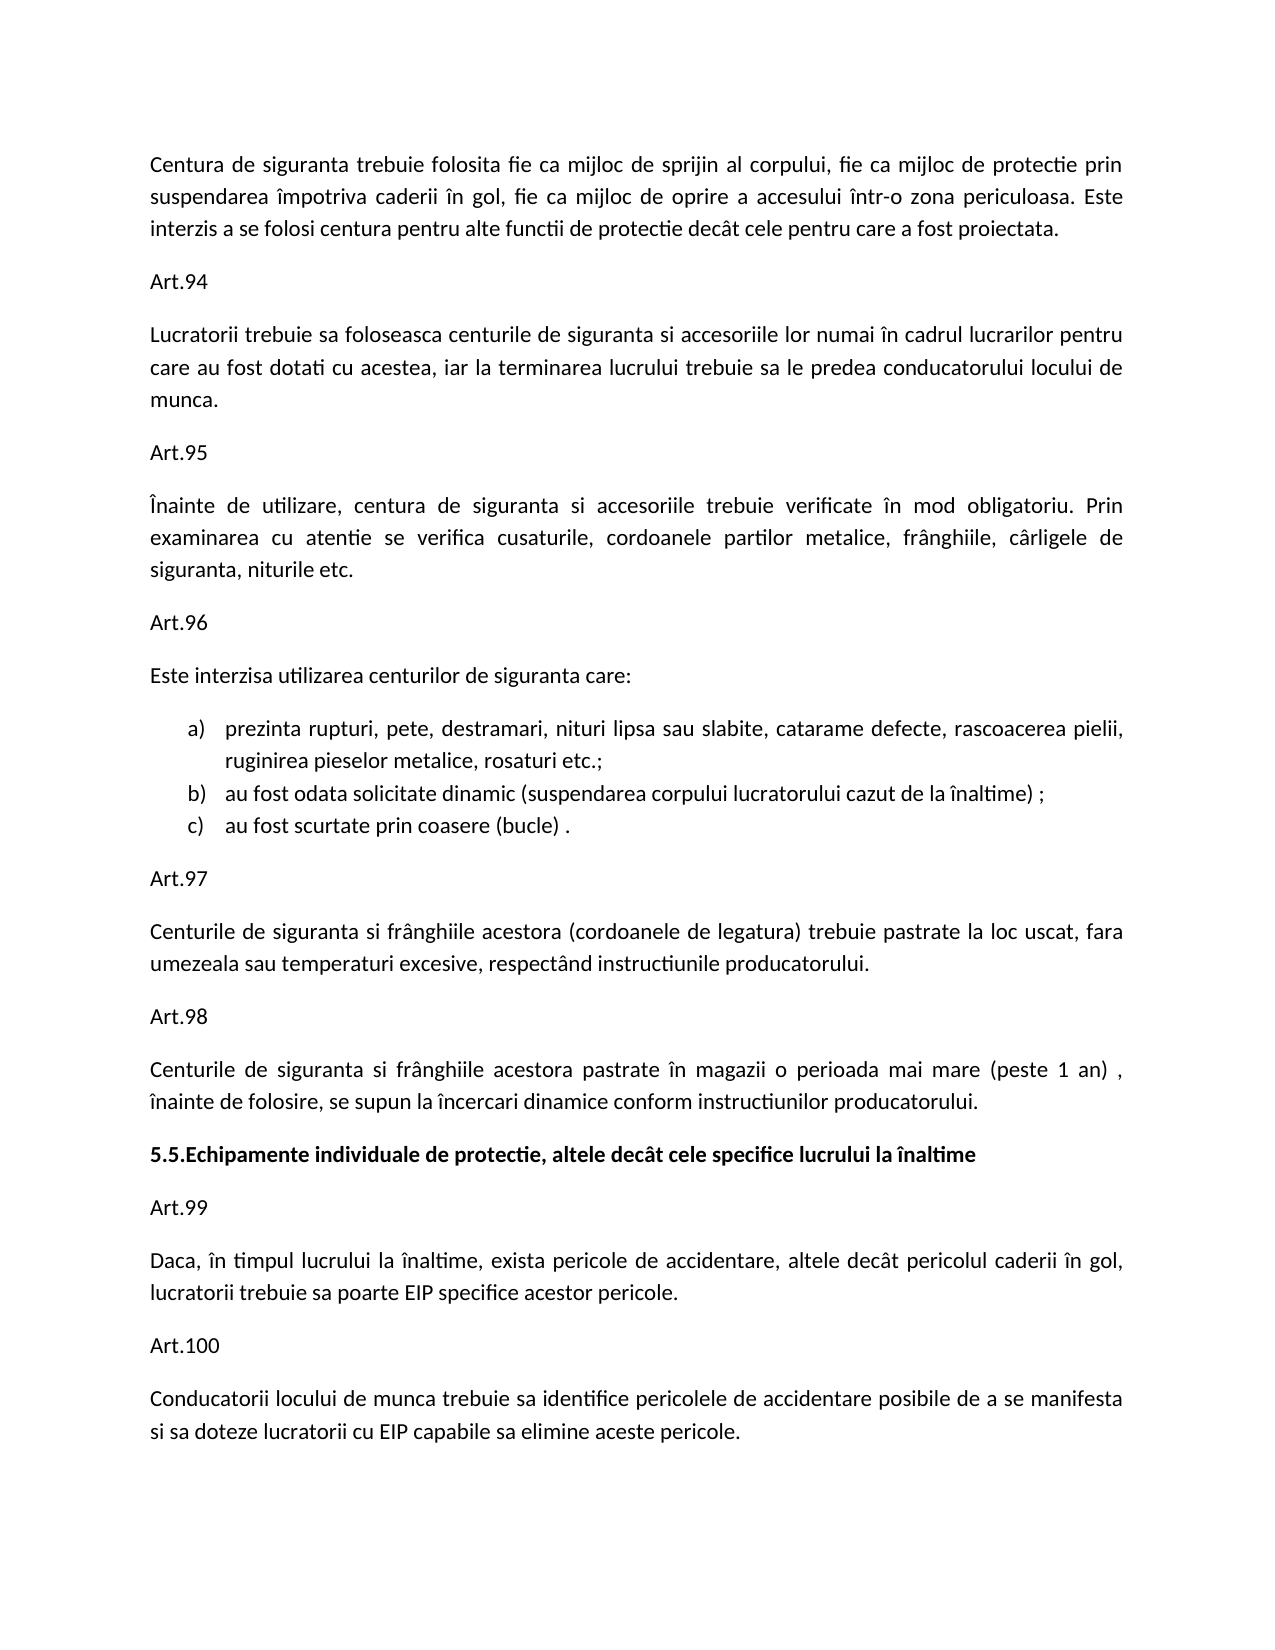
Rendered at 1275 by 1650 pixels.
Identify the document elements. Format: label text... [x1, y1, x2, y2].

text Art.99 [150, 1193, 1125, 1221]
text Centura de siguranta trebuie folosita fie ca mijloc de sprijin al corpului, fie ca mijloc de protectie prin suspendarea împotriva caderii în gol, fie ca mijloc de oprire a accesului într-o zona periculoasa. Este interzis a se folosi centura pentru alte functii de protectie decât cele pentru care a fost proiectata. [150, 150, 1125, 242]
text Centurile de siguranta si frânghiile acestora (cordoanele de legatura) trebuie pastrate la loc uscat, fara umezeala sau temperaturi excesive, respectând instructiunile producatorului. [150, 917, 1125, 977]
text Este interzisa utilizarea centurilor de siguranta care: [150, 661, 1125, 689]
text Daca, în timpul lucrului la înaltime, exista pericole de accidentare, altele decât pericolul caderii în gol, lucratorii trebuie sa poarte EIP specifice acestor pericole. [150, 1246, 1125, 1307]
text Art.96 [150, 608, 1125, 636]
text 5.5.Echipamente individuale de protectie, altele decât cele specifice lucrului la înaltime [150, 1140, 1125, 1168]
text Lucratorii trebuie sa foloseasca centurile de siguranta si accesoriile lor numai în cadrul lucrarilor pentru care au fost dotati cu acestea, iar la terminarea lucrului trebuie sa le predea conducatorului locului de munca. [150, 320, 1125, 413]
text Conducatorii locului de munca trebuie sa identifice pericolele de accidentare posibile de a se manifesta si sa doteze lucratorii cu EIP capabile sa elimine aceste pericole. [150, 1384, 1125, 1445]
text Art.94 [150, 267, 1125, 295]
text Art.95 [150, 438, 1125, 466]
list prezinta rupturi, pete, destramari, nituri lipsa sau slabite, catarame defecte, rascoacerea pielii, ruginirea pieselor metalice, rosaturi etc.; [187, 714, 1125, 774]
text Înainte de utilizare, centura de siguranta si accesoriile trebuie verificate în mod obligatoriu. Prin examinarea cu atentie se verifica cusaturile, cordoanele partilor metalice, frânghiile, cârligele de siguranta, niturile etc. [150, 491, 1125, 583]
text Centurile de siguranta si frânghiile acestora pastrate în magazii o perioada mai mare (peste 1 an) , înainte de folosire, se supun la încercari dinamice conform instructiunilor producatorului. [150, 1055, 1125, 1115]
text Art.98 [150, 1002, 1125, 1030]
text Art.97 [150, 864, 1125, 892]
list au fost scurtate prin coasere (bucle) . [187, 811, 1125, 839]
text Art.100 [150, 1332, 1125, 1359]
list au fost odata solicitate dinamic (suspendarea corpului lucratorului cazut de la înaltime) ; [187, 779, 1125, 807]
